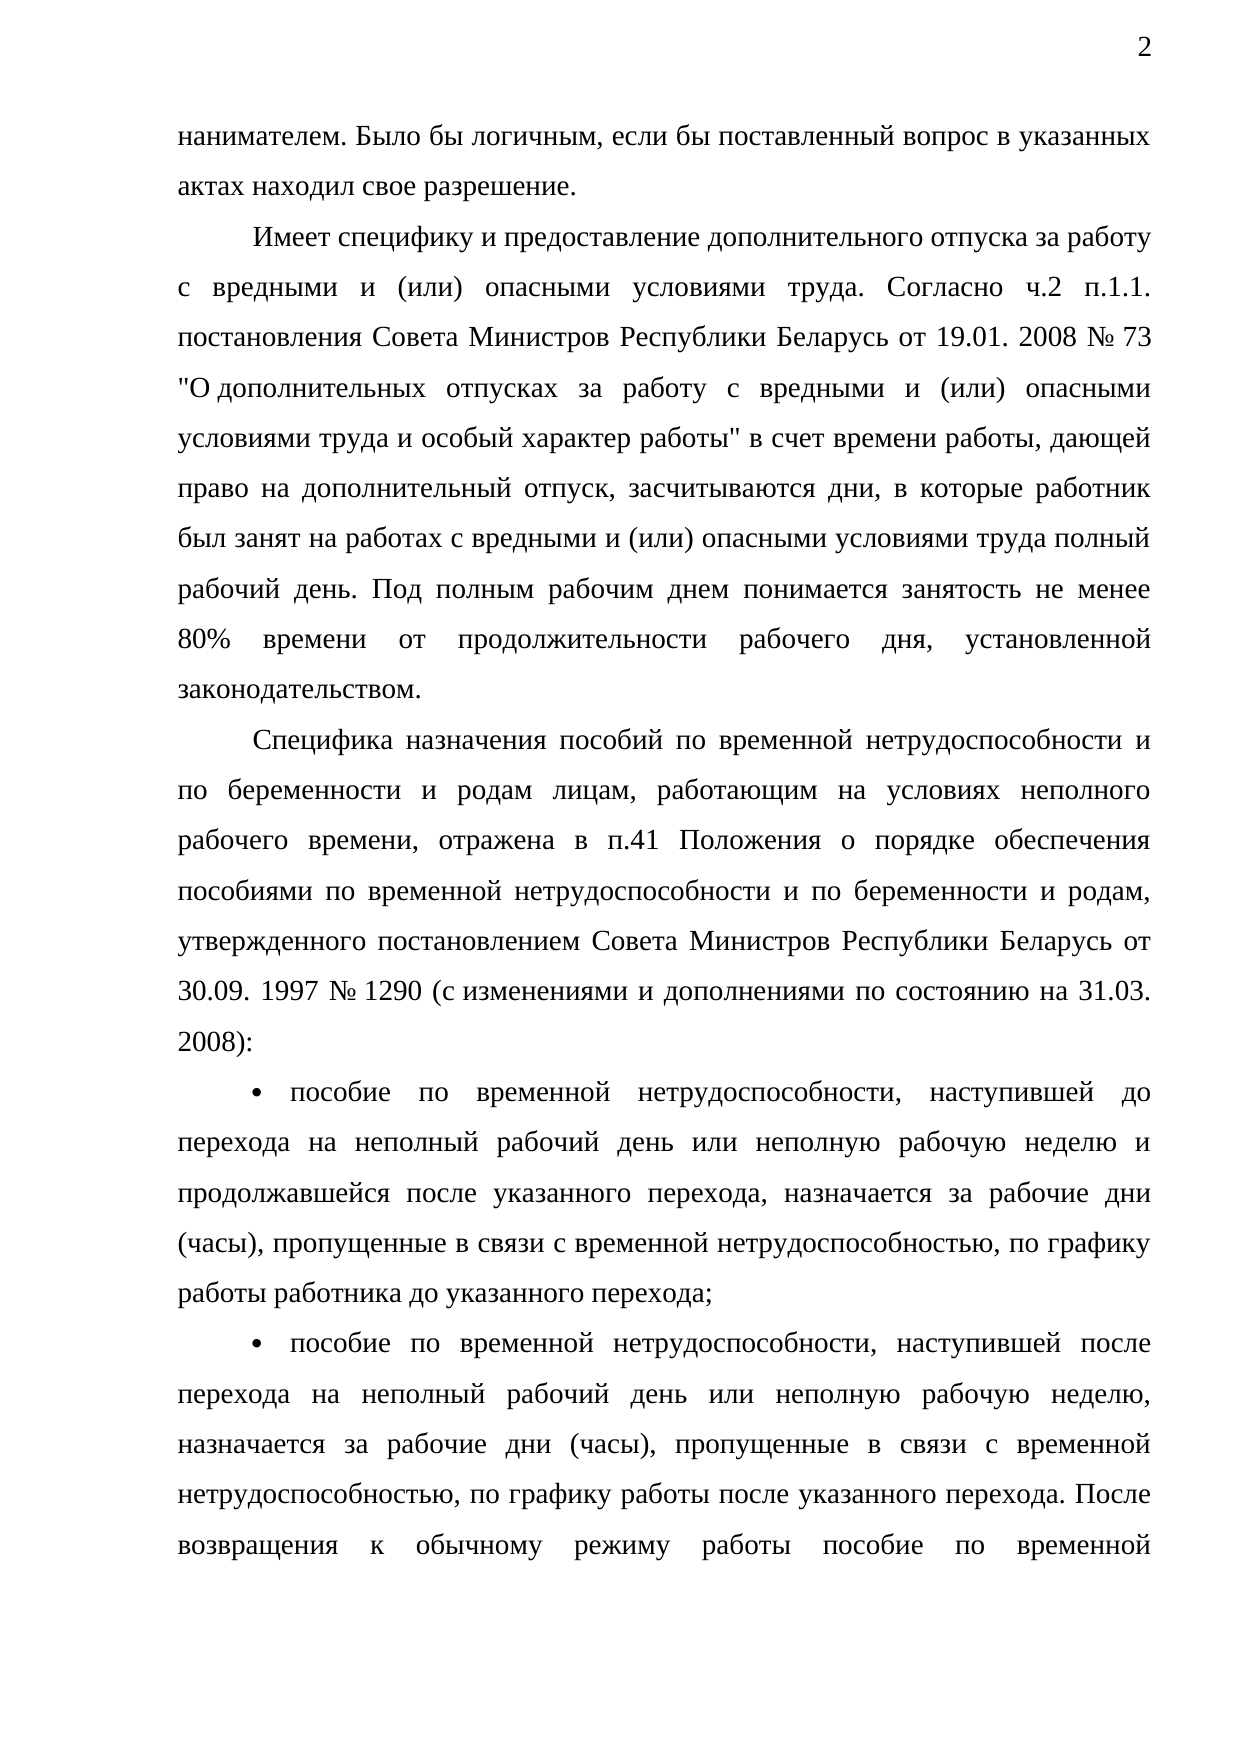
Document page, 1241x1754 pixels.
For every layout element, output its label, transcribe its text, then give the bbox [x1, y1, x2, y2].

text Имеет специфику и предоставление дополнительного отпуска за работу с вредными и (или) опасными условиями труда. Согласно ч.2 п.1.1. постановления Совета Министров Республики Беларусь от 19.01. 2008 № 73 "О дополнительных отпусках за работу с вредными и (или) опасными условиями труда и особый характер работы" в счет времени работы, дающей право на дополнительный отпуск, засчитываются дни, в которые работник был занят на работах с вредными и (или) опасными условиями труда полный рабочий день. Под полным рабочим днем понимается занятость не менее 80% времени от продолжительности рабочего дня, установленной законодательством. [177, 219, 1152, 705]
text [177, 118, 1152, 202]
text Специфика назначения пособий по временной нетрудоспособности и по беременности и родам лицам, работающим на условиях неполного рабочего времени, отражена в п.41 Положения о порядке обеспечения пособиями по временной нетрудоспособности и по беременности и родам, утвержденного постановлением Совета Министров Республики Беларусь от 30.09. 1997 № 1290 (с изменениями и дополнениями по состоянию на 31.03. 2008): [177, 722, 1152, 1057]
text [177, 1326, 1152, 1560]
text пособие по временной нетрудоспособности, наступившей до перехода на неполный рабочий день или неполную рабочую неделю и продолжавшейся после указанного перехода, назначается за рабочие дни (часы), пропущенные в связи с временной нетрудоспособностью, по графику работы работника до указанного перехода; [177, 1074, 1152, 1309]
